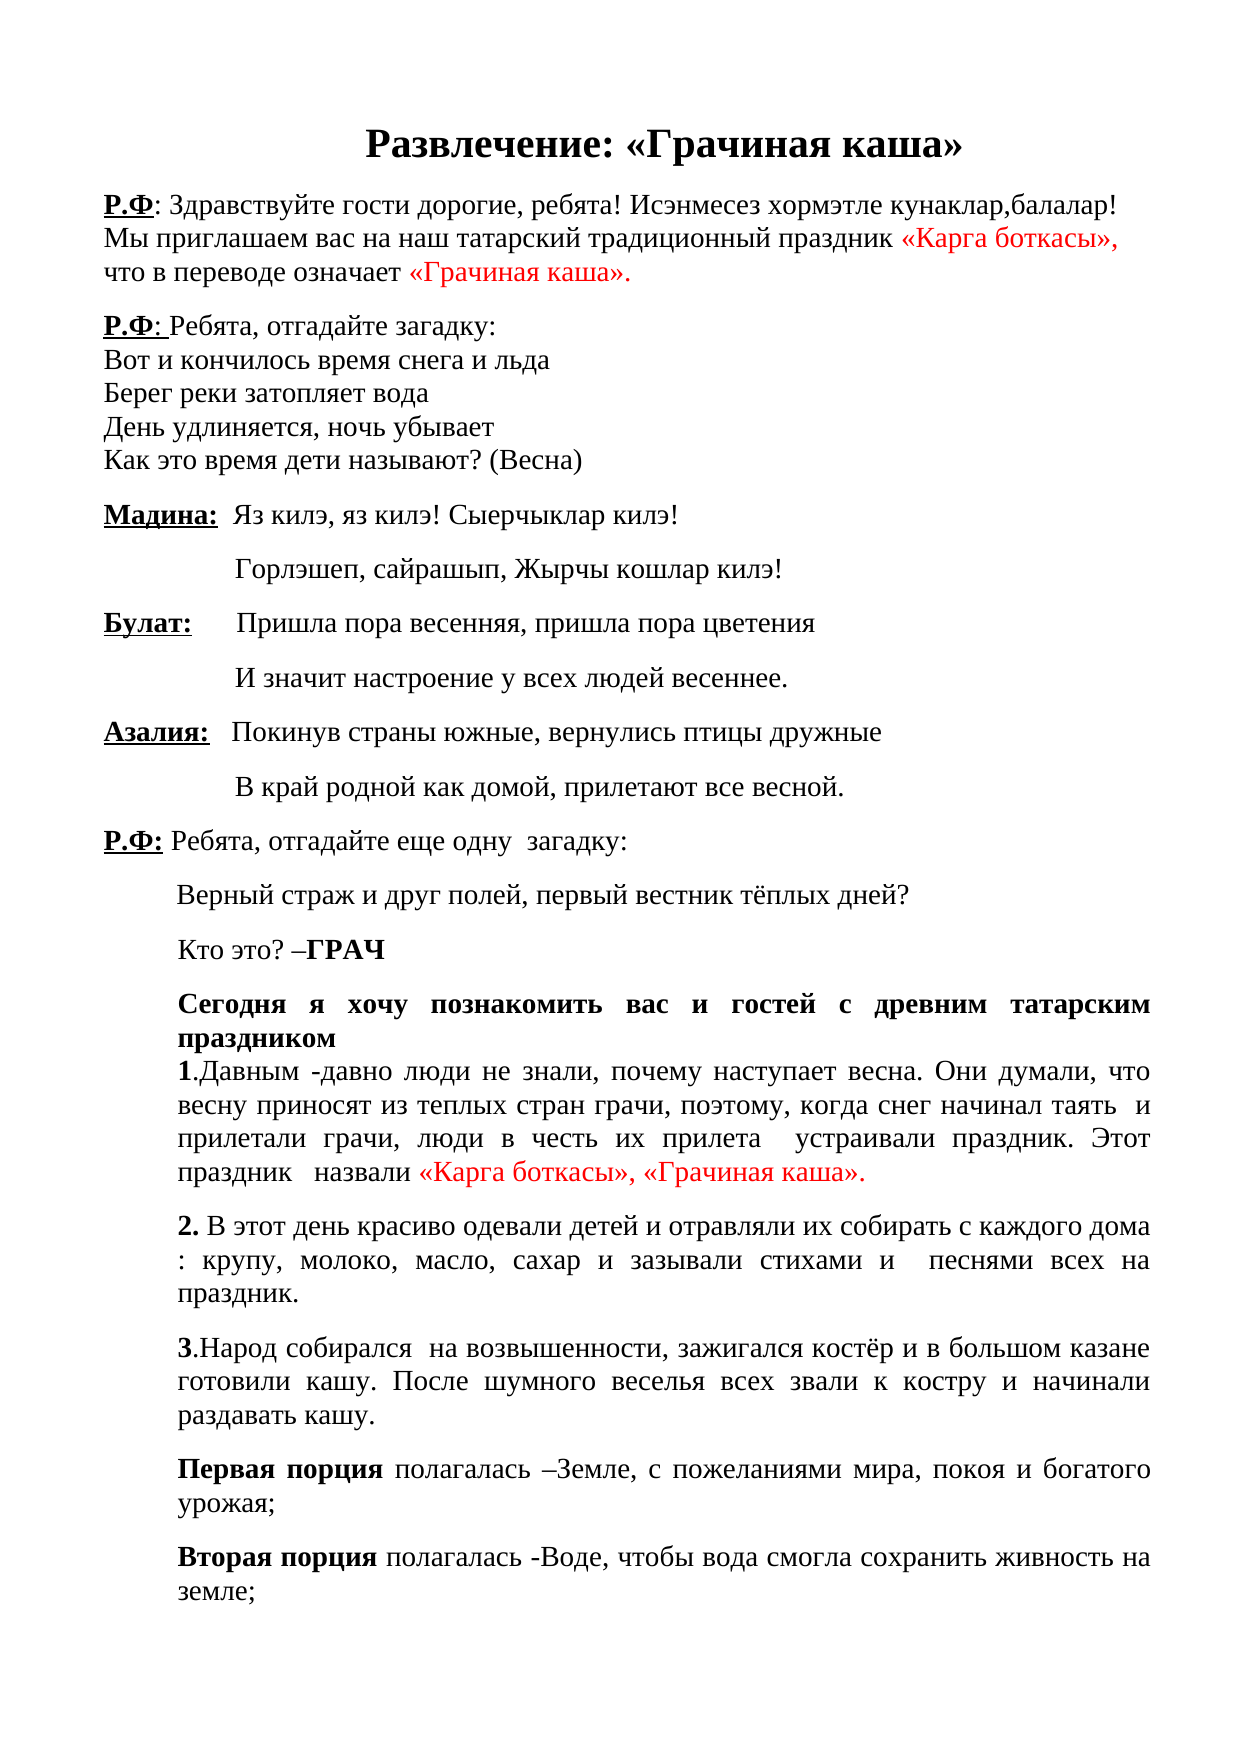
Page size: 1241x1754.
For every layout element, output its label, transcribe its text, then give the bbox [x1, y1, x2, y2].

text Развлечение: «Грачиная каша» [177, 118, 1152, 166]
text В край родной как домой, прилетают все весной. [103, 769, 1152, 802]
text Мадина: Яз килэ, яз килэ! Сыерчыклар килэ! [103, 497, 1152, 530]
text Р.Ф: Ребята, отгадайте еще одну загадку: [103, 823, 1152, 857]
text Верный страж и друг полей, первый вестник тёплых дней? [103, 877, 1152, 911]
text Азалия: Покинув страны южные, вернулись птицы дружные [103, 714, 1152, 748]
text Вторая порция полагалась -Воде, чтобы вода смогла сохранить живность на земле; [177, 1539, 1152, 1606]
text Булат: Пришла пора весенняя, пришла пора цветения [103, 606, 1152, 639]
text Первая порция полагалась –Земле, с пожеланиями мира, покоя и богатого урожая; [177, 1451, 1152, 1518]
text 3.Народ собирался на возвышенности, зажигался костёр и в большом казане готовили кашу. После шумного веселья всех звали к костру и начинали раздавать кашу. [177, 1330, 1152, 1430]
text Кто это? –ГРАЧ [177, 932, 1152, 965]
text Горлэшеп, сайрашып, Жырчы кошлар килэ! [103, 551, 1152, 585]
text Р.Ф: Ребята, отгадайте загадку: Вот и кончилось время снега и льда Берег реки затопляет вода День удлиняется, ночь убывает Как это время дети называют? (Весна) [103, 308, 1152, 476]
text 2. В этот день красиво одевали детей и отравляли их собирать с каждого дома : крупу, молоко, масло, сахар и зазывали стихами и песнями всех на праздник. [177, 1208, 1152, 1309]
text Р.Ф: Здравствуйте гости дорогие, ребята! Исэнмесез хормэтле кунаклар,балалар! Мы приглашаем вас на наш татарский традиционный праздник «Карга боткасы», что в переводе означает «Грачиная каша». [103, 187, 1152, 287]
text И значит настроение у всех людей весеннее. [103, 660, 1152, 693]
text Сегодня я хочу познакомить вас и гостей с древним татарским праздником 1.Давным -давно люди не знали, почему наступает весна. Они думали, что весну приносят из теплых стран грачи, поэтому, когда снег начинал таять и прилетали грачи, люди в честь их прилета устраивали праздник. Этот праздник назвали «Карга боткасы», «Грачиная каша». [177, 986, 1152, 1187]
